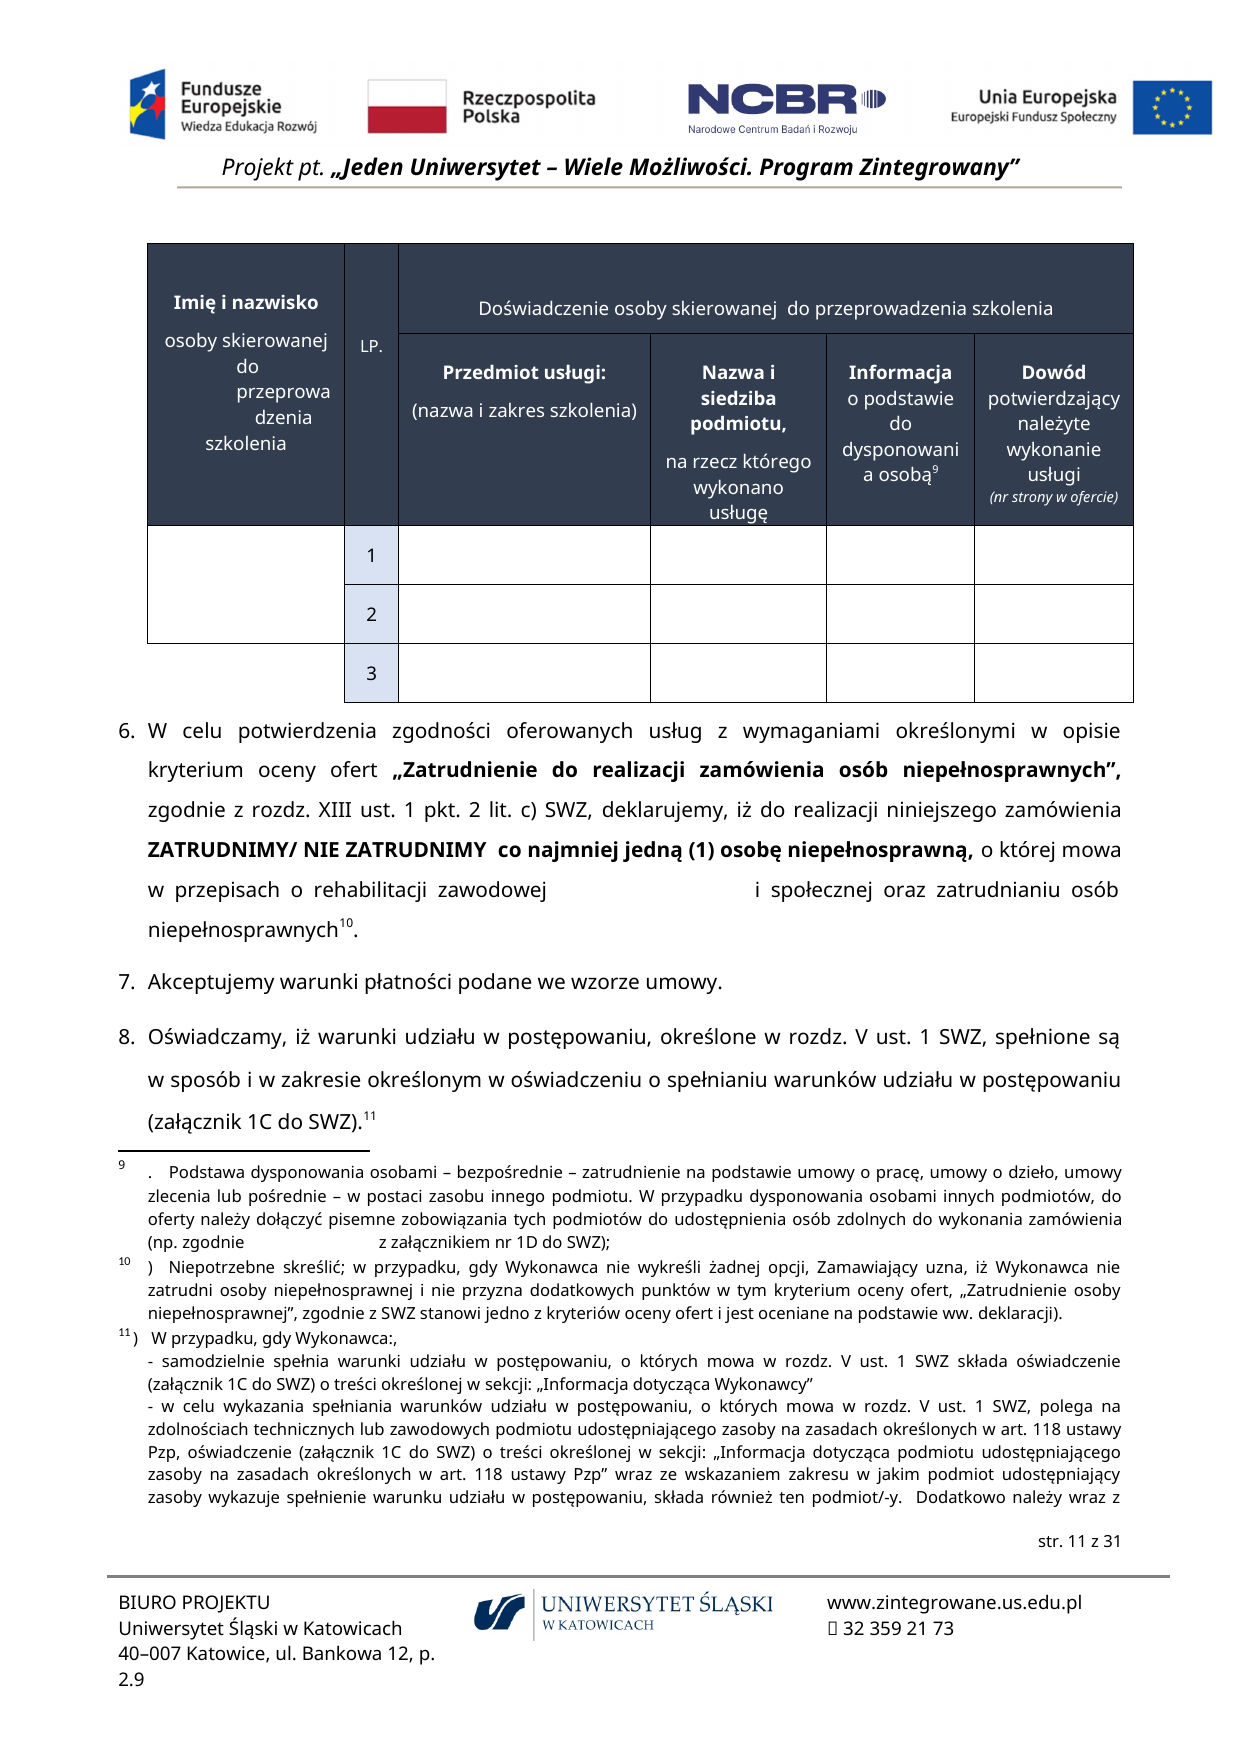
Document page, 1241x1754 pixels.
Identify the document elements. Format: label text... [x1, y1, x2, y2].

table_cell [399, 644, 650, 702]
table_cell [827, 644, 974, 702]
subtitle Oświadczamy, iż warunki udziału w postępowaniu, określone w rozdz. V ust. 1 SWZ, spełnione są w sposób i w zakresie określonym w oświadczeniu o spełnianiu warunków udziału w postępowaniu (załącznik 1C do SWZ). [118, 1022, 1122, 1136]
table_cell [827, 526, 974, 584]
table_cell [148, 526, 344, 643]
subtitle W celu potwierdzenia zgodności oferowanych usług z wymaganiami określonymi w opisie kryterium oceny ofert „Zatrudnienie do realizacji zamówienia osób niepełnosprawnych”, zgodnie z rozdz. XIII ust. 1 pkt. 2 lit. c) SWZ, deklarujemy, iż do realizacji niniejszego zamówienia ZATRUDNIMY/ NIE ZATRUDNIMY co najmniej jedną (1) osobę niepełnosprawną, o której mowa w przepisach o rehabilitacji zawodowej i społecznej oraz zatrudnianiu osób niepełnosprawnych. [118, 716, 1122, 943]
table_cell [399, 585, 650, 643]
table_cell [975, 585, 1133, 643]
table_cell 2 [345, 585, 398, 643]
table_cell [651, 526, 826, 584]
picture [472, 1589, 773, 1641]
table_cell Imię i nazwisko osoby skierowanej do przeprowadzenia szkolenia [148, 244, 344, 525]
table_cell 1 [345, 526, 398, 584]
table_cell [975, 526, 1133, 584]
table_cell Nazwa i siedziba podmiotu, na rzecz którego wykonano usługę [651, 334, 826, 525]
table_cell [651, 644, 826, 702]
table_cell [975, 644, 1133, 702]
subtitle Akceptujemy warunki płatności podane we wzorze umowy. [118, 967, 1122, 995]
table_cell Dowód potwierdzający należyte wykonanie usługi (nr strony w ofercie) [975, 334, 1133, 525]
table_cell LP. [345, 244, 398, 525]
table_cell [399, 526, 650, 584]
table_cell Doświadczenie osoby skierowanej do przeprowadzenia szkolenia [399, 244, 1133, 333]
table_cell [827, 585, 974, 643]
table_cell [651, 585, 826, 643]
table_cell Przedmiot usługi: (nazwa i zakres szkolenia) [399, 334, 650, 525]
table_cell Informacja o podstawie do dysponowania osobą [827, 334, 974, 525]
picture [118, 59, 1217, 147]
table_cell 3 [345, 644, 398, 702]
